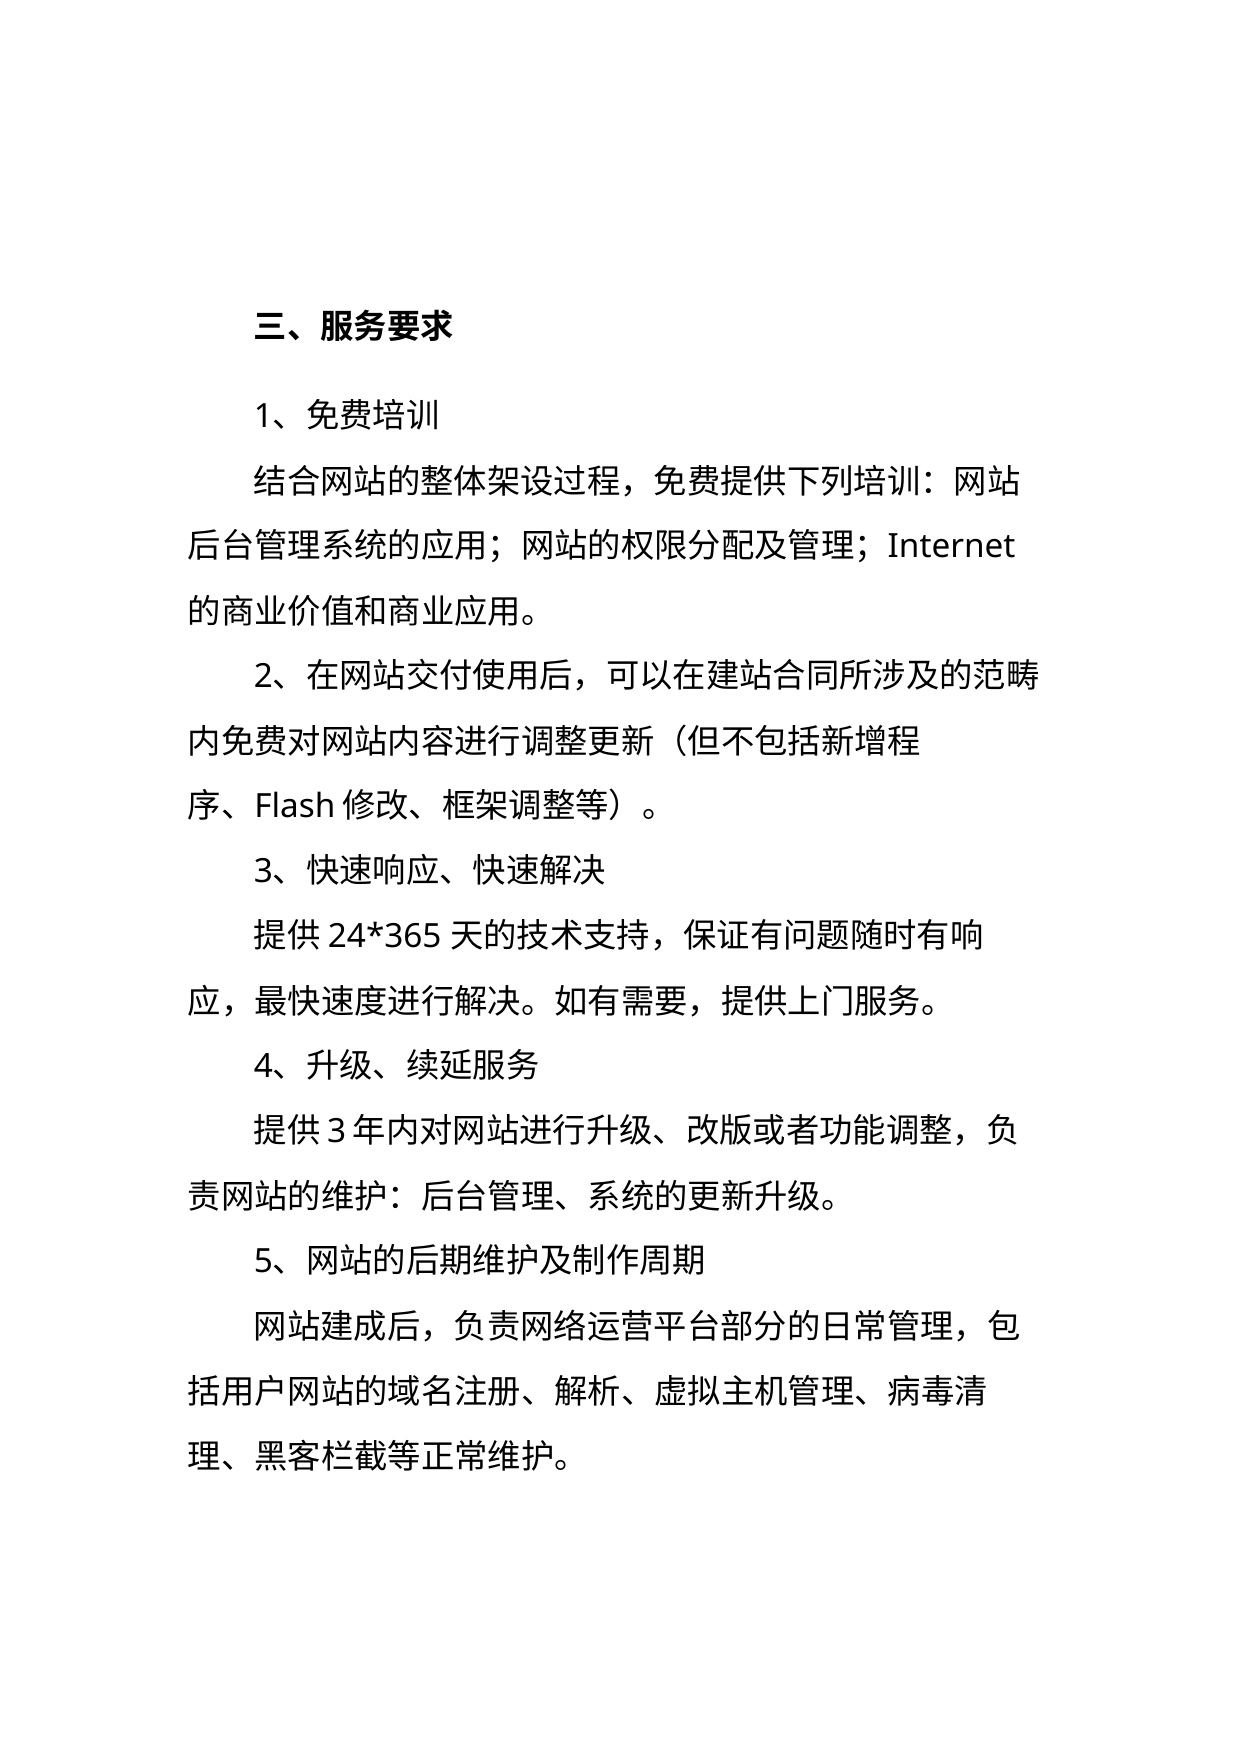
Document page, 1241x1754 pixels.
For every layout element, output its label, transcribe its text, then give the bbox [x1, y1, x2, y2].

list 结合网站的整体架设过程，免费提供下列培训：网站后台管理系统的应用；网站的权限分配及管理；Internet 的商业价值和商业应用。 [187, 446, 1039, 641]
list 2、在网站交付使用后，可以在建站合同所涉及的范畴内免费对网站内容进行调整更新（但不包括新增程序、Flash修改、框架调整等）。 [187, 641, 1039, 836]
text 三、服务要求 [187, 292, 1039, 357]
list 提供3年内对网站进行升级、改版或者功能调整，负责网站的维护：后台管理、系统的更新升级。 [187, 1096, 1039, 1226]
list 4、升级、续延服务 [187, 1031, 1039, 1096]
list 3、快速响应、快速解决 [187, 836, 1039, 901]
list 1、免费培训 [187, 381, 1039, 446]
list 提供 24*365 天的技术支持，保证有问题随时有响应，最快速度进行解决。如有需要，提供上门服务。 [187, 901, 1039, 1031]
list 5、网站的后期维护及制作周期 [187, 1226, 1039, 1291]
list 网站建成后，负责网络运营平台部分的日常管理，包括用户网站的域名注册、解析、虚拟主机管理、病毒清理、黑客栏截等正常维护。 [187, 1291, 1039, 1486]
